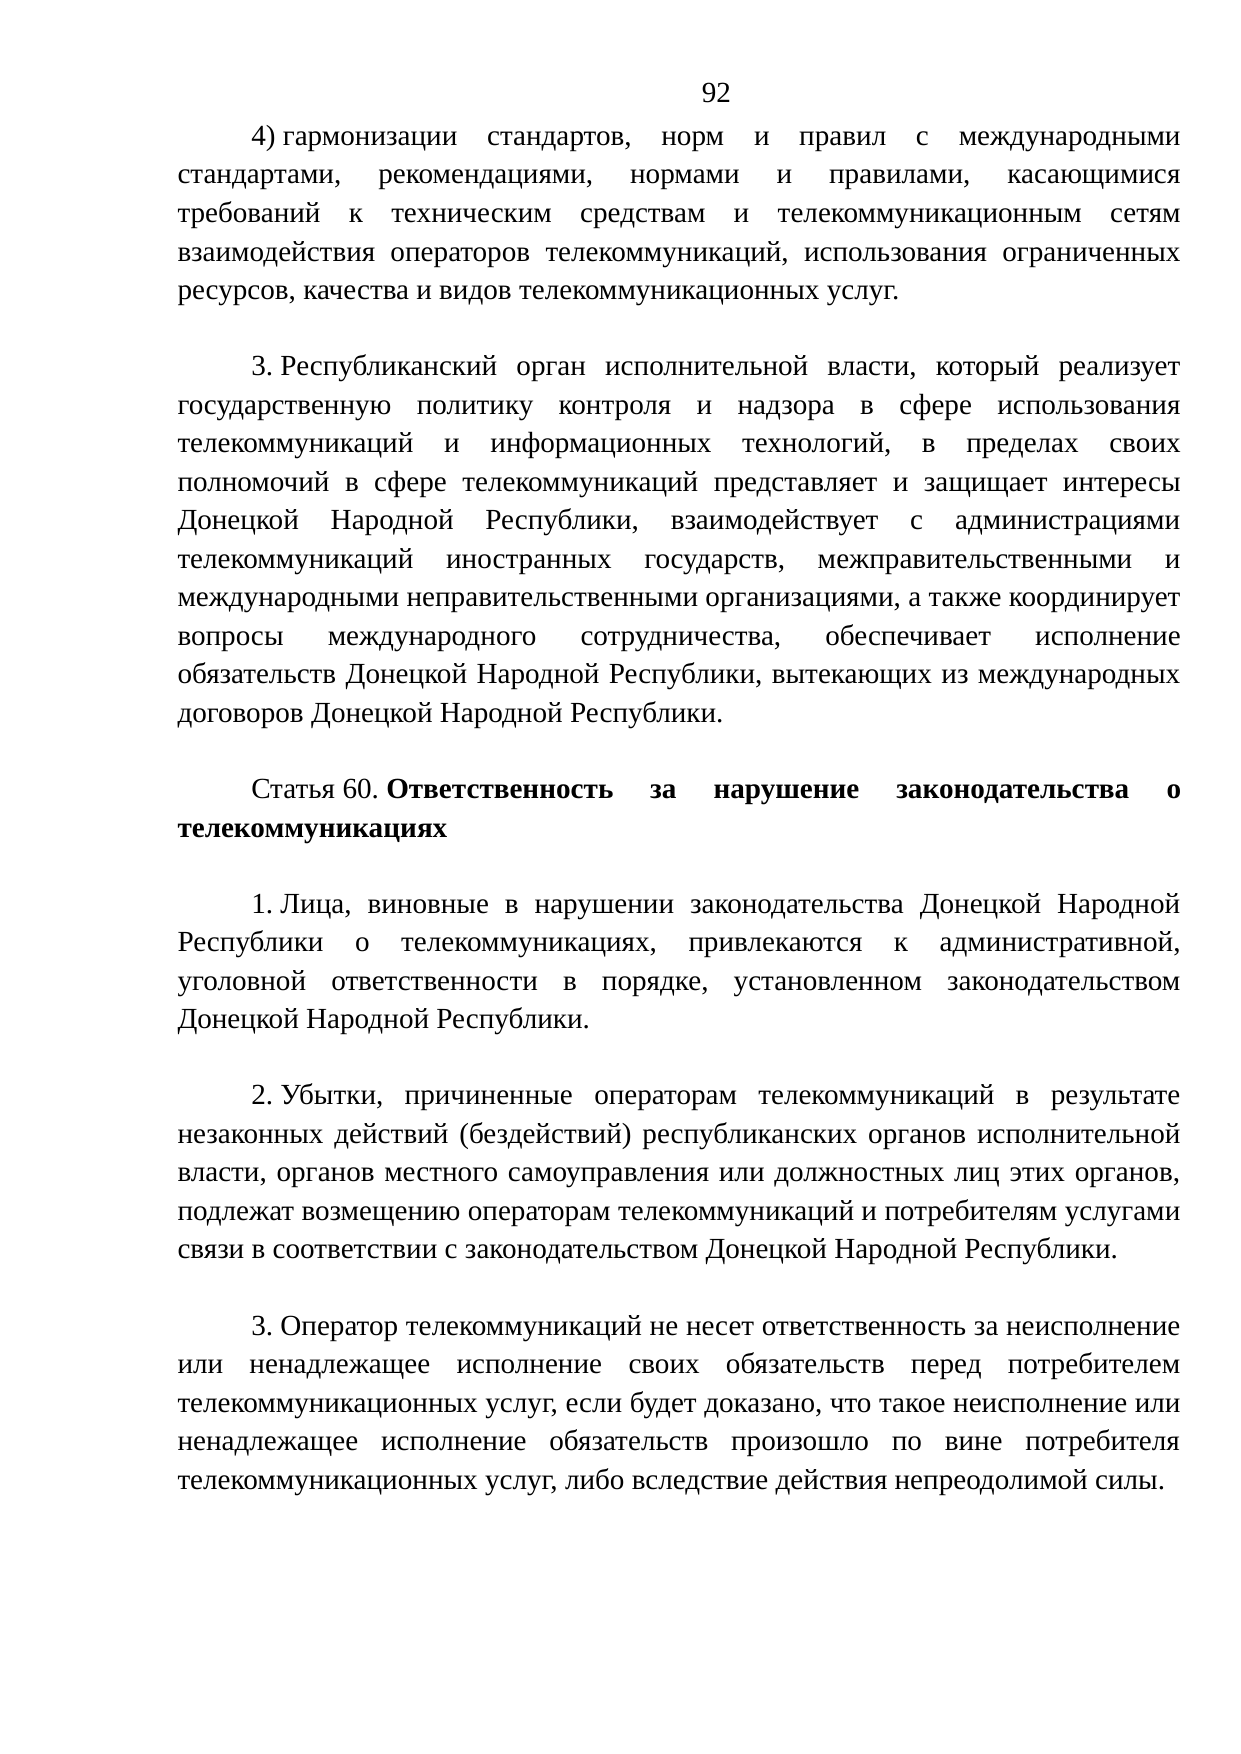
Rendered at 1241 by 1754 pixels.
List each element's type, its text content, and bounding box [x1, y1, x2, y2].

list Лица, виновные в нарушении законодательства Донецкой Народной Республики о телекоммуникациях, привлекаются к административной, уголовной ответственности в порядке, установленном законодательством Донецкой Народной Республики. [177, 886, 1181, 1035]
list Оператор телекоммуникаций не несет ответственность за неисполнение или ненадлежащее исполнение своих обязательств перед потребителем телекоммуникационных услуг, если будет доказано, что такое неисполнение или ненадлежащее исполнение обязательств произошло по вине потребителя телекоммуникационных услуг, либо вследствие действия непреодолимой силы. [177, 1308, 1181, 1495]
list Убытки, причиненные операторам телекоммуникаций в результате незаконных действий (бездействий) республиканских органов исполнительной власти, органов местного самоуправления или должностных лиц этих органов, подлежат возмещению операторам телекоммуникаций и потребителям услугами связи в соответствии с законодательством Донецкой Народной Республики. [177, 1077, 1181, 1265]
text 4) гармонизации стандартов, норм и правил с международными стандартами, рекомендациями, нормами и правилами, касающимися требований к техническим средствам и телекоммуникационным сетям взаимодействия операторов телекоммуникаций, использования ограниченных ресурсов, качества и видов телекоммуникационных услуг. [177, 118, 1181, 306]
subtitle Статья 60. Ответственность за нарушение законодательства о телекоммуникациях [177, 771, 1181, 843]
text 3. Республиканский орган исполнительной власти, который реализует государственную политику контроля и надзора в сфере использования телекоммуникаций и информационных технологий, в пределах своих полномочий в сфере телекоммуникаций представляет и защищает интересы Донецкой Народной Республики, взаимодействует с администрациями телекоммуникаций иностранных государств, межправительственными и международными неправительственными организациями, а также координирует вопросы международного сотрудничества, обеспечивает исполнение обязательств Донецкой Народной Республики, вытекающих из международных договоров Донецкой Народной Республики. [177, 348, 1181, 729]
